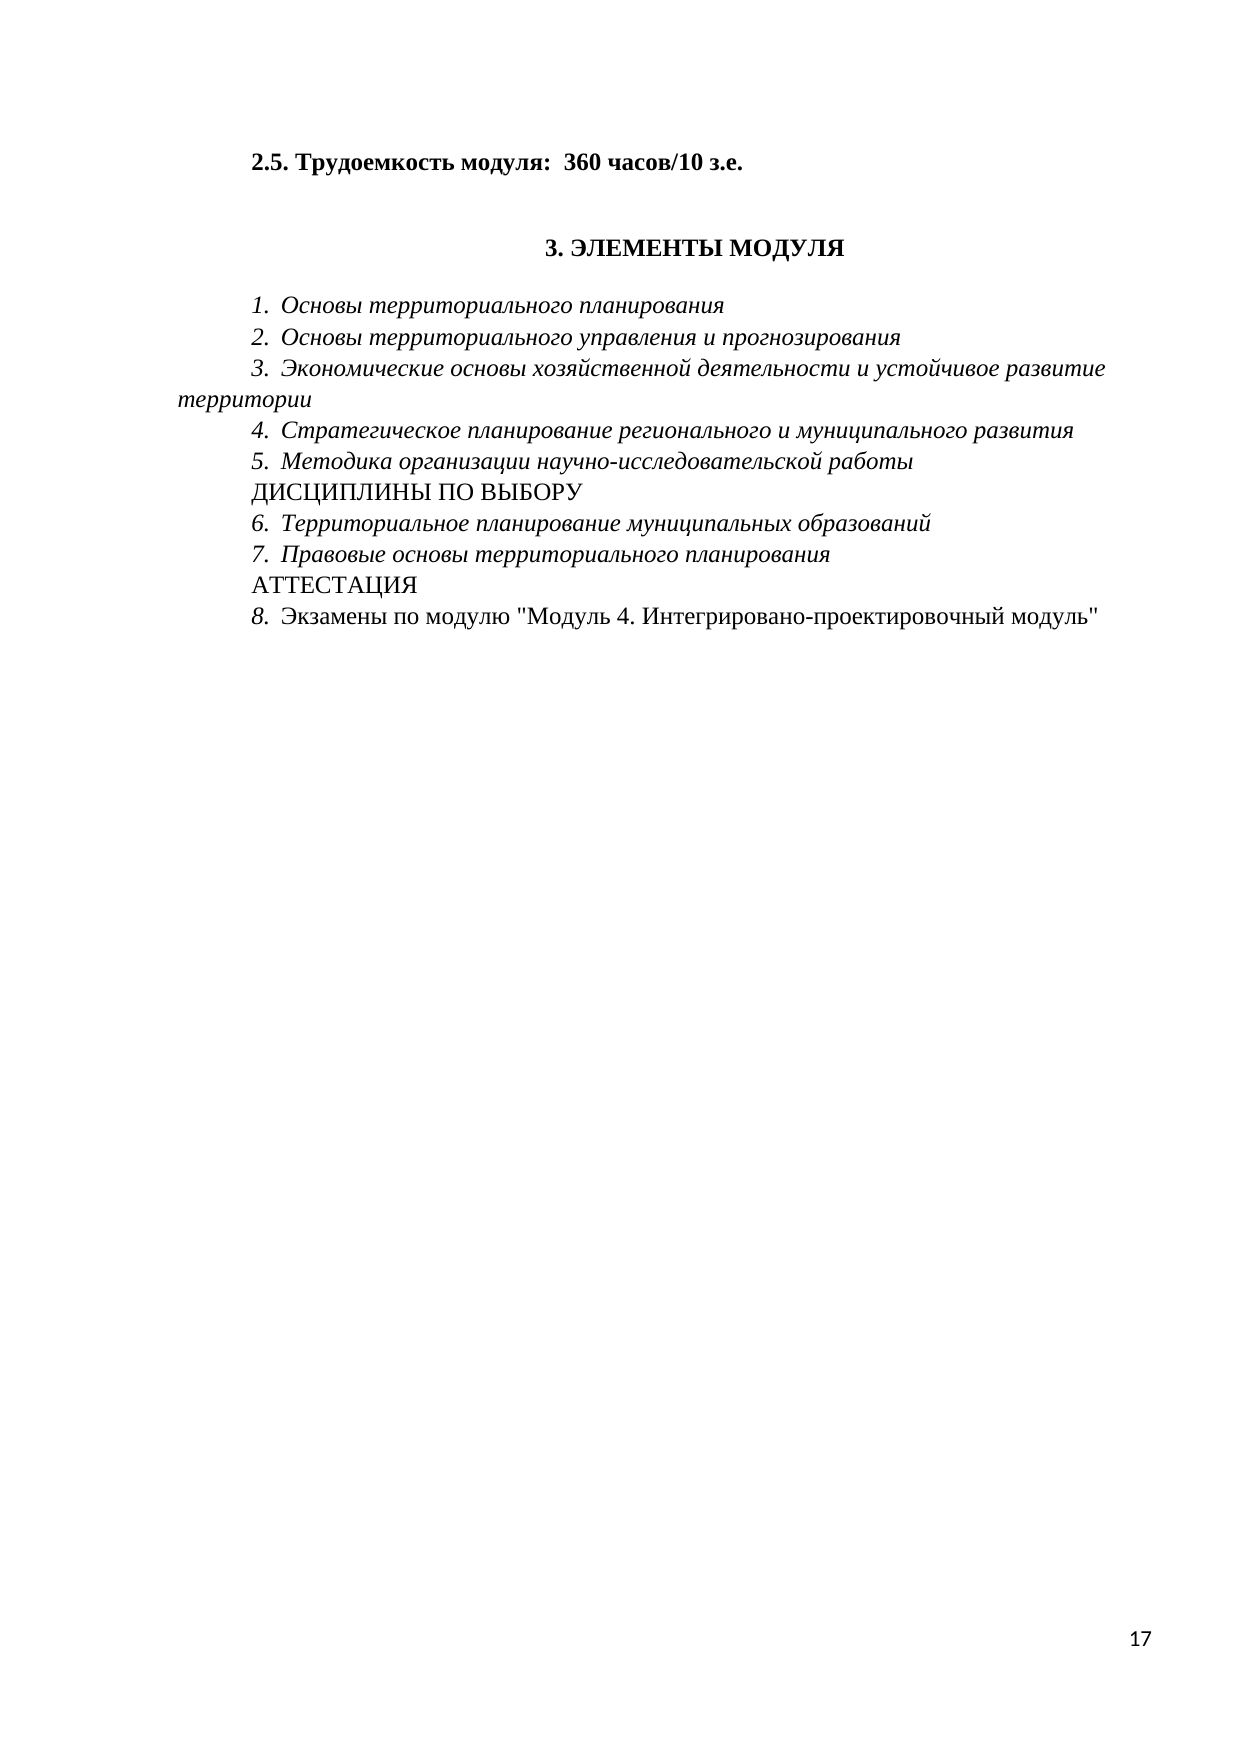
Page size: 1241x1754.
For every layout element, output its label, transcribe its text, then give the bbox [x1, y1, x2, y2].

list Дисциплины по выбору [177, 477, 1152, 506]
list Правовые основы территориального планирования [177, 539, 1152, 568]
list Экзамены по модулю "Модуль 4. Интегрировано-проектировочный модуль" [177, 601, 1152, 630]
list Территориальное планирование муниципальных образований [177, 508, 1152, 537]
text 2.5. Трудоемкость модуля: 360 часов/10 з.е. [177, 147, 1138, 176]
list Экономические основы хозяйственной деятельности и устойчивое развитие территории [177, 353, 1152, 412]
list Основы территориального управления и прогнозирования [177, 322, 1152, 350]
list Стратегическое планирование регионального и муниципального развития [177, 415, 1152, 443]
list Методика организации научно-исследовательской работы [177, 446, 1152, 474]
list Основы территориального планирования [177, 291, 1152, 319]
list аттестация [177, 570, 1152, 599]
text 3. ЭЛЕМЕНТЫ МОДУЛЯ [177, 233, 1138, 262]
